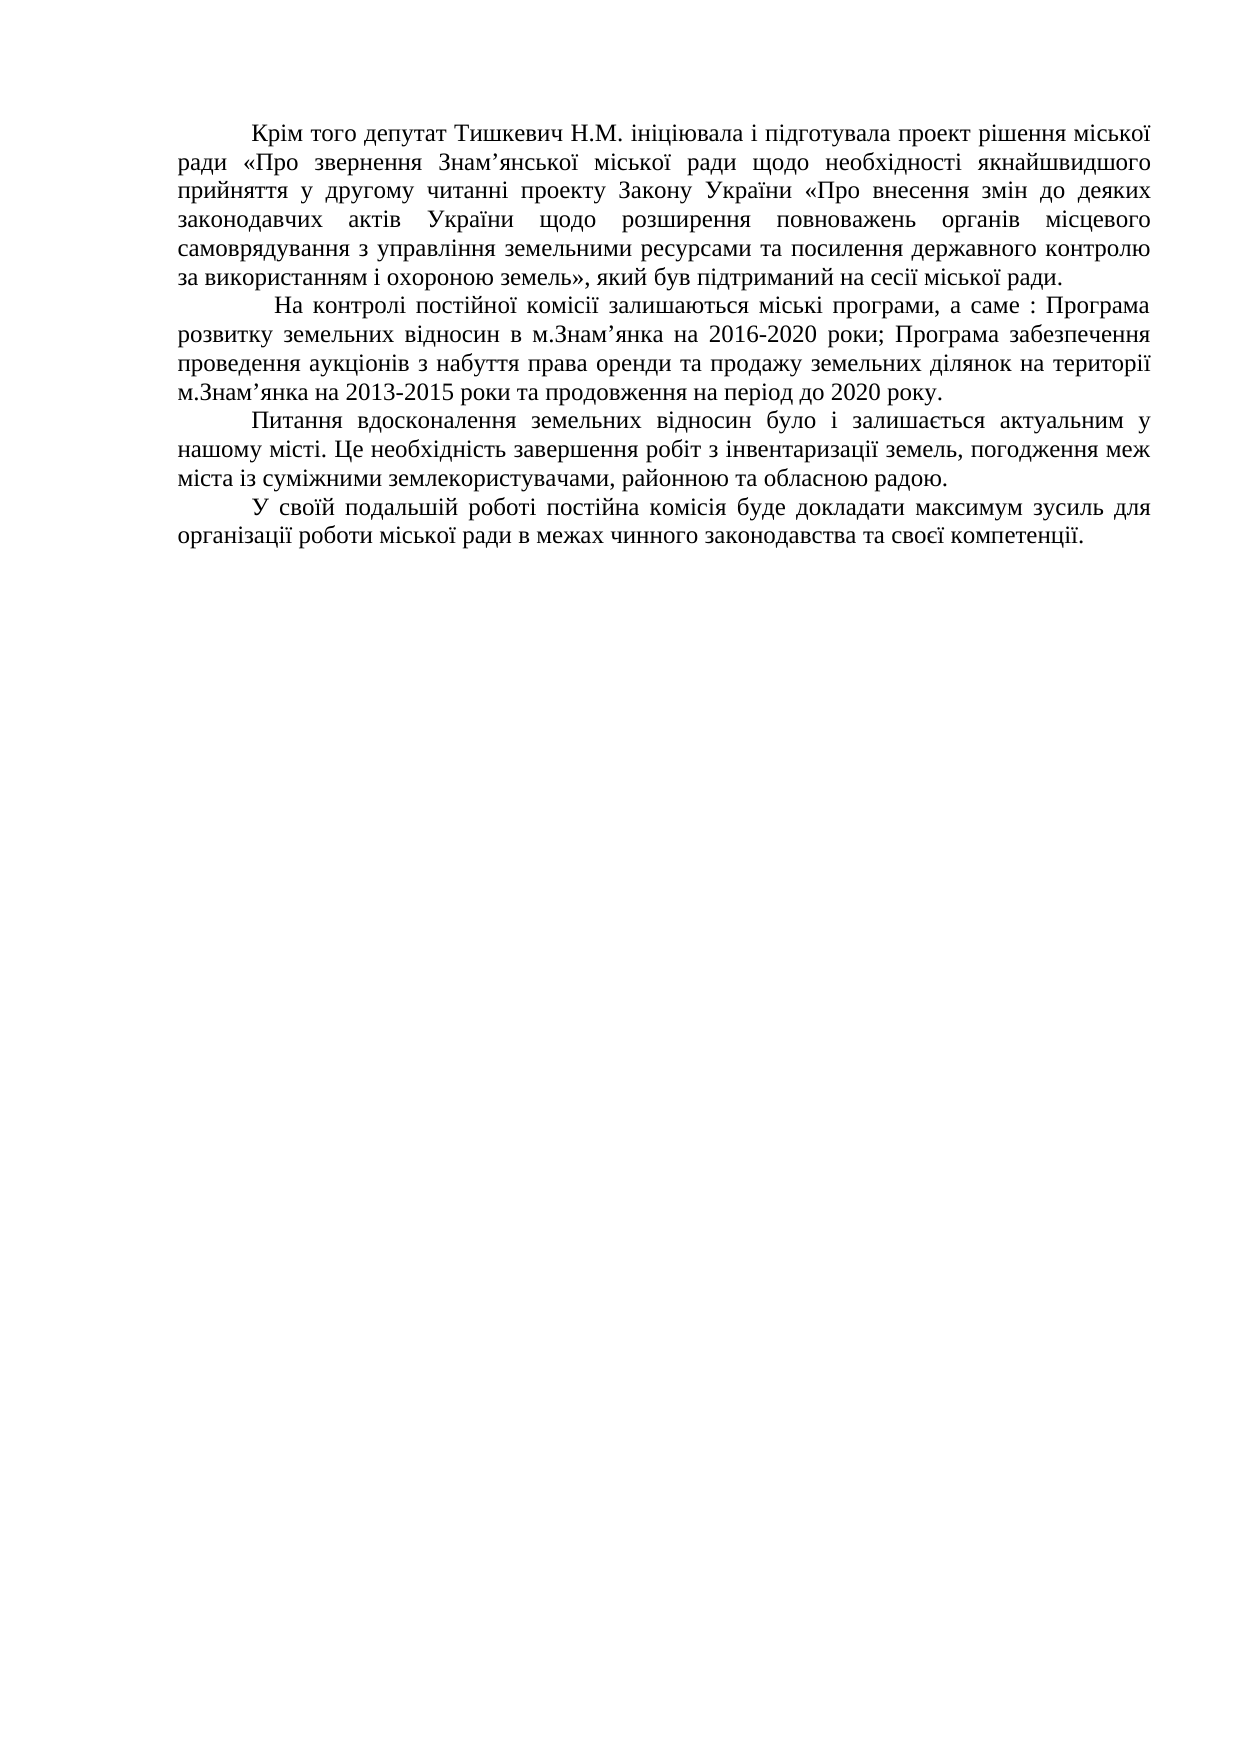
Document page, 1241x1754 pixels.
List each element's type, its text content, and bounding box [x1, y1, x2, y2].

text Крім того депутат Тишкевич Н.М. ініціювала і підготувала проект рішення міської ради «Про звернення Знам’янської міської ради щодо необхідності якнайшвидшого прийняття у другому читанні проекту Закону України «Про внесення змін до деяких законодавчих актів України щодо розширення повноважень органів місцевого самоврядування з управління земельними ресурсами та посилення державного контролю за використанням і охороною земель», який був підтриманий на сесії міської ради. [177, 118, 1152, 291]
text На контролі постійної комісії залишаються міські програми, а саме : Програма розвитку земельних відносин в м.Знам’янка на 2016-2020 роки; Програма забезпечення проведення аукціонів з набуття права оренди та продажу земельних ділянок на території м.Знам’янка на 2013-2015 роки та продовження на період до 2020 року. [177, 291, 1152, 406]
text У своїй подальшій роботі постійна комісія буде докладати максимум зусиль для організації роботи міської ради в межах чинного законодавства та своєї компетенції. [177, 492, 1152, 549]
text Питання вдосконалення земельних відносин було і залишається актуальним у нашому місті. Це необхідність завершення робіт з інвентаризації земель, погодження меж міста із суміжними землекористувачами, районною та обласною радою. [177, 406, 1152, 492]
